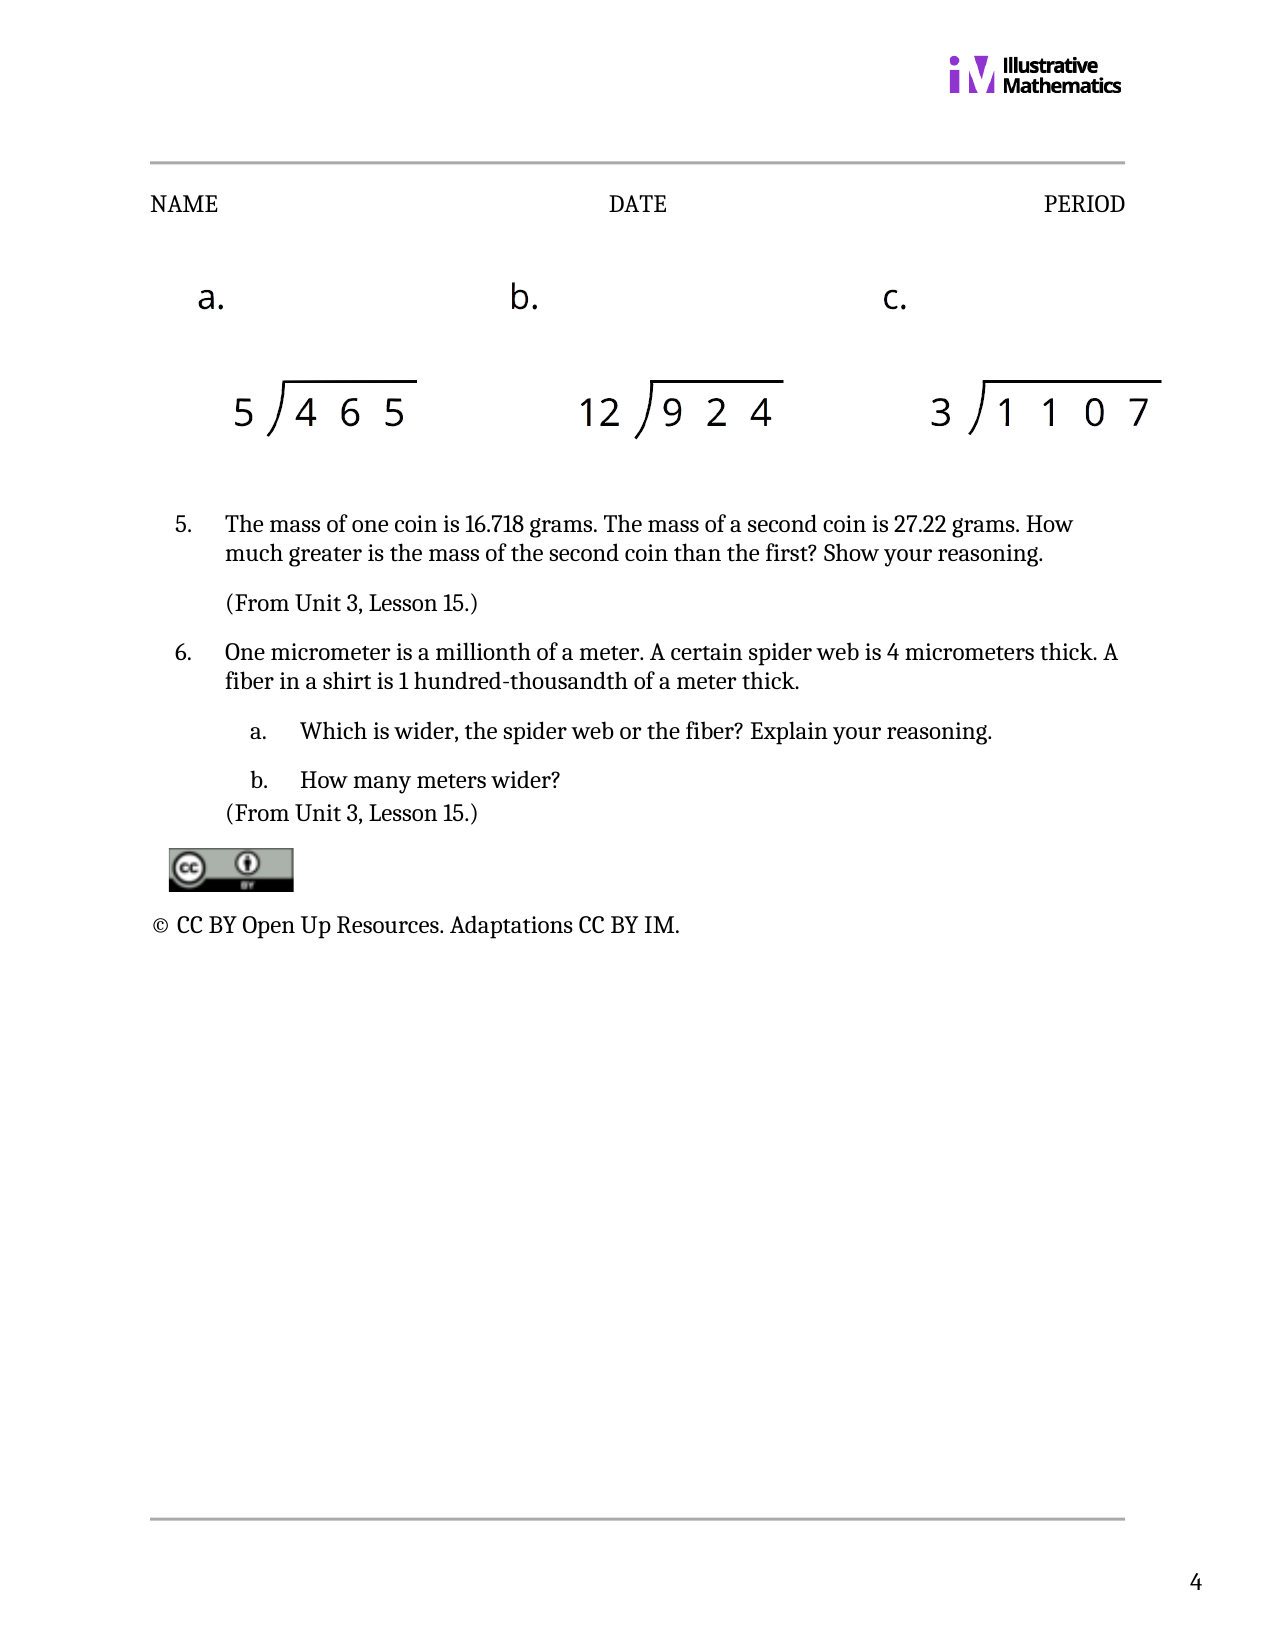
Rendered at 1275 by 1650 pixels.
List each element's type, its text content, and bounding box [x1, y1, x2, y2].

list (From Unit 3, Lesson 15.) [175, 589, 1125, 617]
picture [193, 276, 1169, 457]
picture [168, 848, 294, 892]
list The mass of one coin is 16.718 grams. The mass of a second coin is 27.22 grams. How much greater is the mass of the second coin than the first? Show your reasoning. [175, 510, 1125, 568]
text © CC BY Open Up Resources. Adaptations CC BY IM. [150, 911, 1125, 939]
list How many meters wider? [250, 766, 1125, 795]
list Which is wider, the spider web or the fiber? Explain your reasoning. [250, 717, 1125, 745]
list One micrometer is a millionth of a meter. A certain spider web is 4 micrometers thick. A fiber in a shirt is 1 hundred-thousandth of a meter thick. [175, 638, 1125, 696]
picture [949, 55, 1121, 93]
list (From Unit 3, Lesson 15.) [175, 799, 1125, 827]
